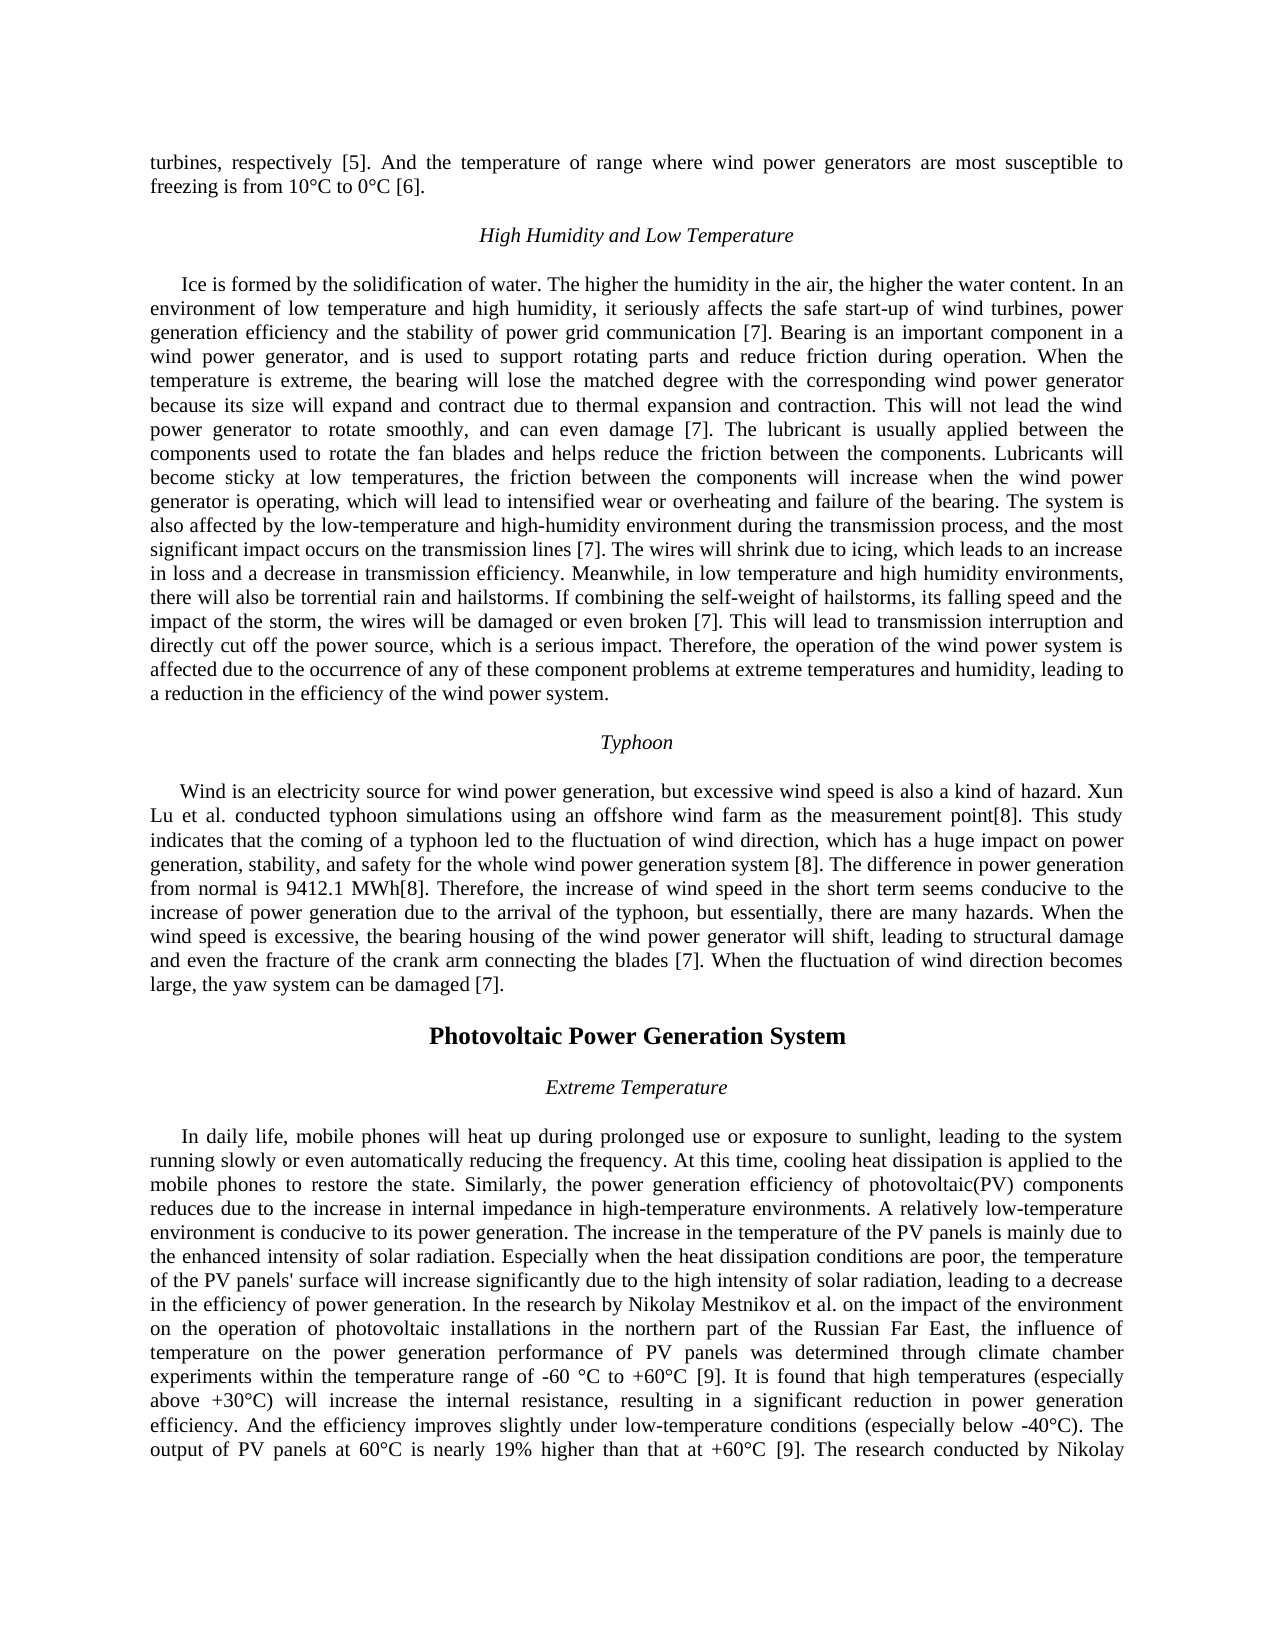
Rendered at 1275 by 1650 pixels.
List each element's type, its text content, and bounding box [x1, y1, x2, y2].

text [150, 1124, 1125, 1461]
subtitle Photovoltaic Power Generation System [150, 1021, 1125, 1050]
subtitle Extreme Temperature [150, 1075, 1125, 1099]
subtitle High Humidity and Low Temperature [150, 223, 1125, 247]
text Ice is formed by the solidification of water. The higher the humidity in the air, the higher the water content. In an environment of low temperature and high humidity, it seriously affects the safe start-up of wind turbines, power generation efficiency and the stability of power grid communication [7]. Bearing is an important component in a wind power generator, and is used to support rotating parts and reduce friction during operation. When the temperature is extreme, the bearing will lose the matched degree with the corresponding wind power generator because its size will expand and contract due to thermal expansion and contraction. This will not lead the wind power generator to rotate smoothly, and can even damage [7]. The lubricant is usually applied between the components used to rotate the fan blades and helps reduce the friction between the components. Lubricants will become sticky at low temperatures, the friction between the components will increase when the wind power generator is operating, which will lead to intensified wear or overheating and failure of the bearing. The system is also affected by the low-temperature and high-humidity environment during the transmission process, and the most significant impact occurs on the transmission lines [7]. The wires will shrink due to icing, which leads to an increase in loss and a decrease in transmission efficiency. Meanwhile, in low temperature and high humidity environments, there will also be torrential rain and hailstorms. If combining the self-weight of hailstorms, its falling speed and the impact of the storm, the wires will be damaged or even broken [7]. This will lead to transmission interruption and directly cut off the power source, which is a serious impact. Therefore, the operation of the wind power system is affected due to the occurrence of any of these component problems at extreme temperatures and humidity, leading to a reduction in the efficiency of the wind power system. [150, 272, 1125, 705]
subtitle Typhoon [150, 730, 1125, 754]
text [150, 150, 1125, 198]
text Wind is an electricity source for wind power generation, but excessive wind speed is also a kind of hazard. Xun Lu et al. conducted typhoon simulations using an offshore wind farm as the measurement point[8]. This study indicates that the coming of a typhoon led to the fluctuation of wind direction, which has a huge impact on power generation, stability, and safety for the whole wind power generation system [8]. The difference in power generation from normal is 9412.1 MWh[8]. Therefore, the increase of wind speed in the short term seems conducive to the increase of power generation due to the arrival of the typhoon, but essentially, there are many hazards. When the wind speed is excessive, the bearing housing of the wind power generator will shift, leading to structural damage and even the fracture of the crank arm connecting the blades [7]. When the fluctuation of wind direction becomes large, the yaw system can be damaged [7]. [150, 779, 1125, 996]
